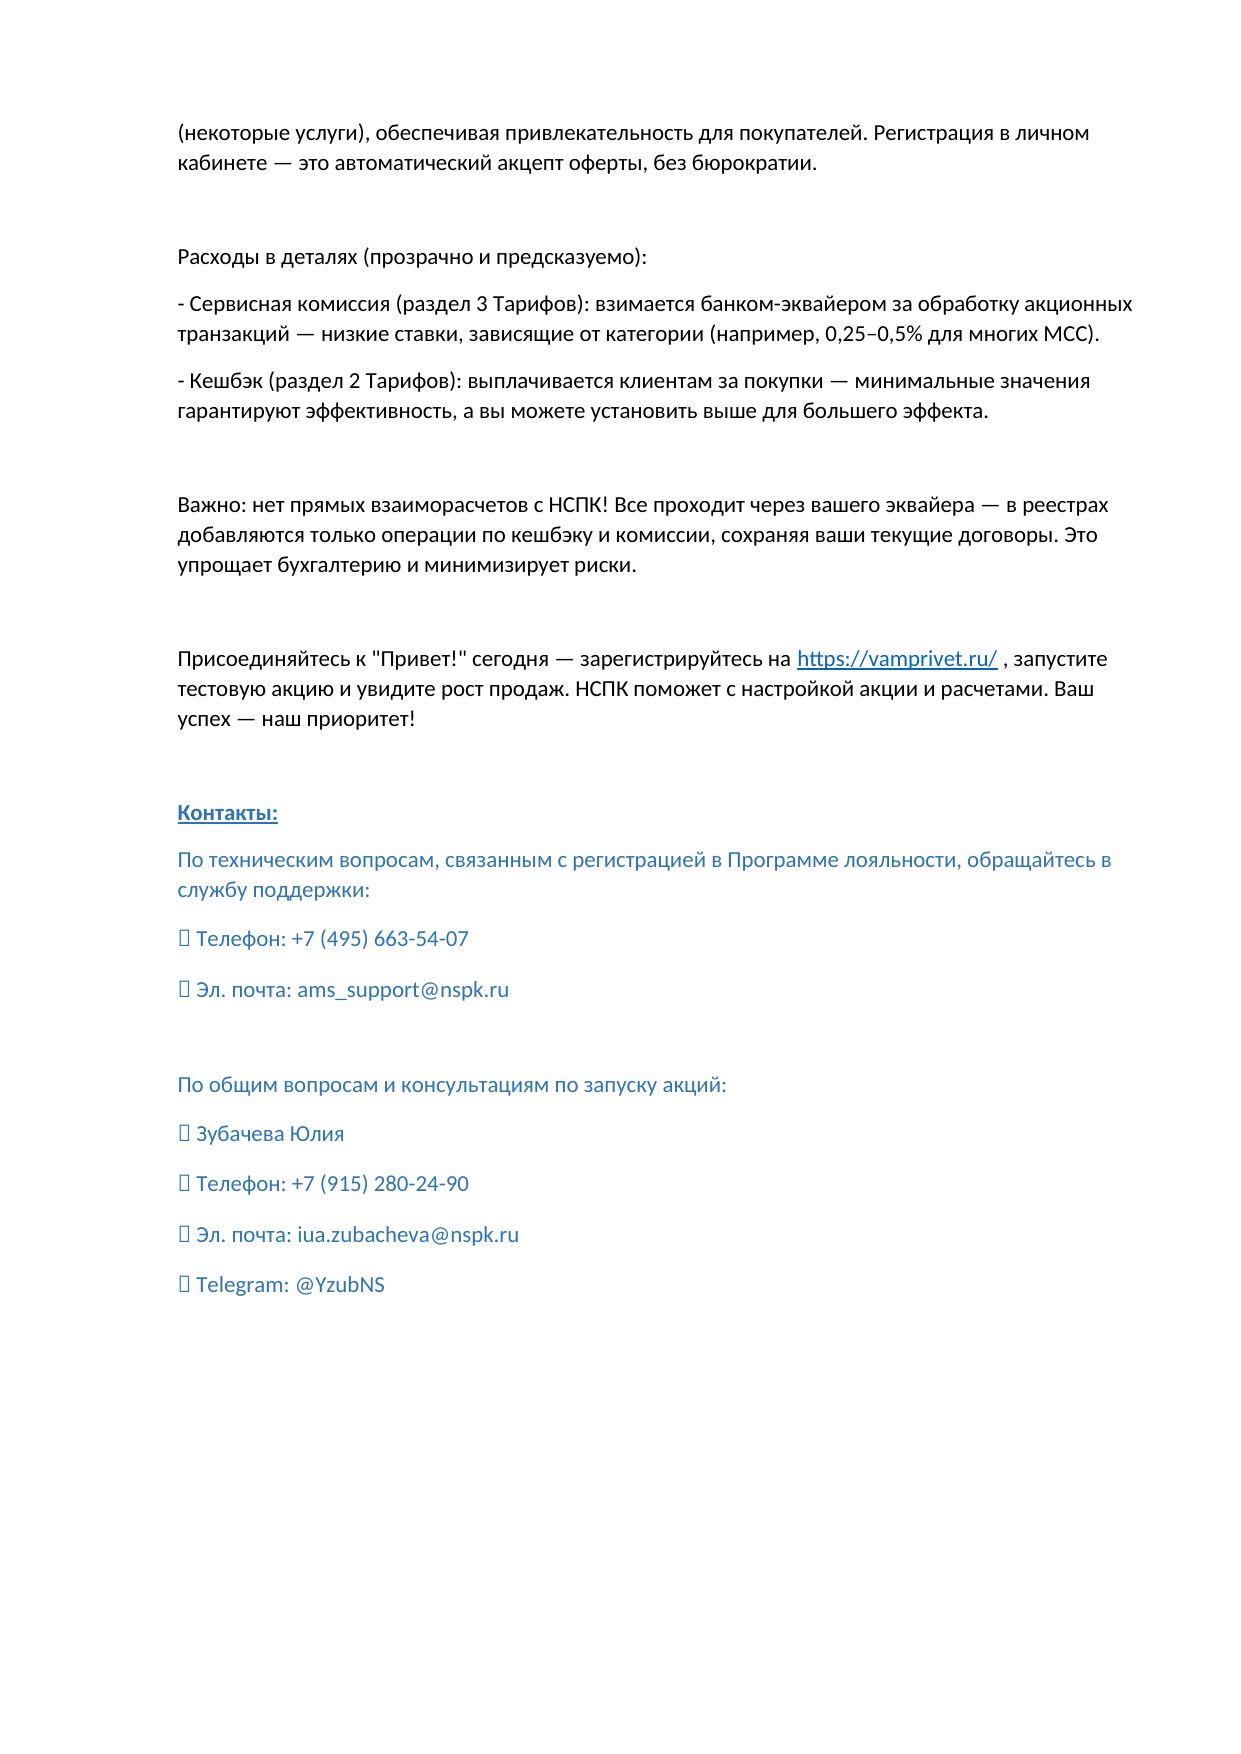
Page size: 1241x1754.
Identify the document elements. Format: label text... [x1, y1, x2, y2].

text Присоединяйтесь к "Привет!" сегодня — зарегистрируйтесь на https://vamprivet.ru/ , запустите тестовую акцию и увидите рост продаж. НСПК поможет с настройкой акции и расчетами. Ваш успех — наш приоритет! [177, 644, 1152, 733]
text 📧 Эл. почта: iua.zubacheva@nspk.ru [177, 1218, 1152, 1249]
text Расходы в деталях (прозрачно и предсказуемо): [177, 242, 1152, 270]
text 👤 Зубачева Юлия [177, 1117, 1152, 1148]
text 📞 Телефон: +7 (915) 280-24-90 [177, 1167, 1152, 1198]
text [177, 118, 1152, 176]
text - Сервисная комиссия (раздел 3 Тарифов): взимается банком-эквайером за обработку акционных транзакций — низкие ставки, зависящие от категории (например, 0,25–0,5% для многих MCC). [177, 289, 1152, 347]
text 📞 Телефон: +7 (495) 663-54-07 [177, 922, 1152, 953]
text По техническим вопросам, связанным с регистрацией в Программе лояльности, обращайтесь в службу поддержки: [177, 845, 1152, 903]
text - Кешбэк (раздел 2 Тарифов): выплачивается клиентам за покупки — минимальные значения гарантируют эффективность, а вы можете установить выше для большего эффекта. [177, 366, 1152, 424]
text 💬 Telegram: @YzubNS [177, 1268, 1152, 1299]
text По общим вопросам и консультациям по запуску акций: [177, 1070, 1152, 1098]
text Контакты: [177, 798, 1152, 826]
text 📧 Эл. почта: ams_support@nspk.ru [177, 973, 1152, 1004]
text Важно: нет прямых взаиморасчетов с НСПК! Все проходит через вашего эквайера — в реестрах добавляются только операции по кешбэку и комиссии, сохраняя ваши текущие договоры. Это упрощает бухгалтерию и минимизирует риски. [177, 490, 1152, 578]
